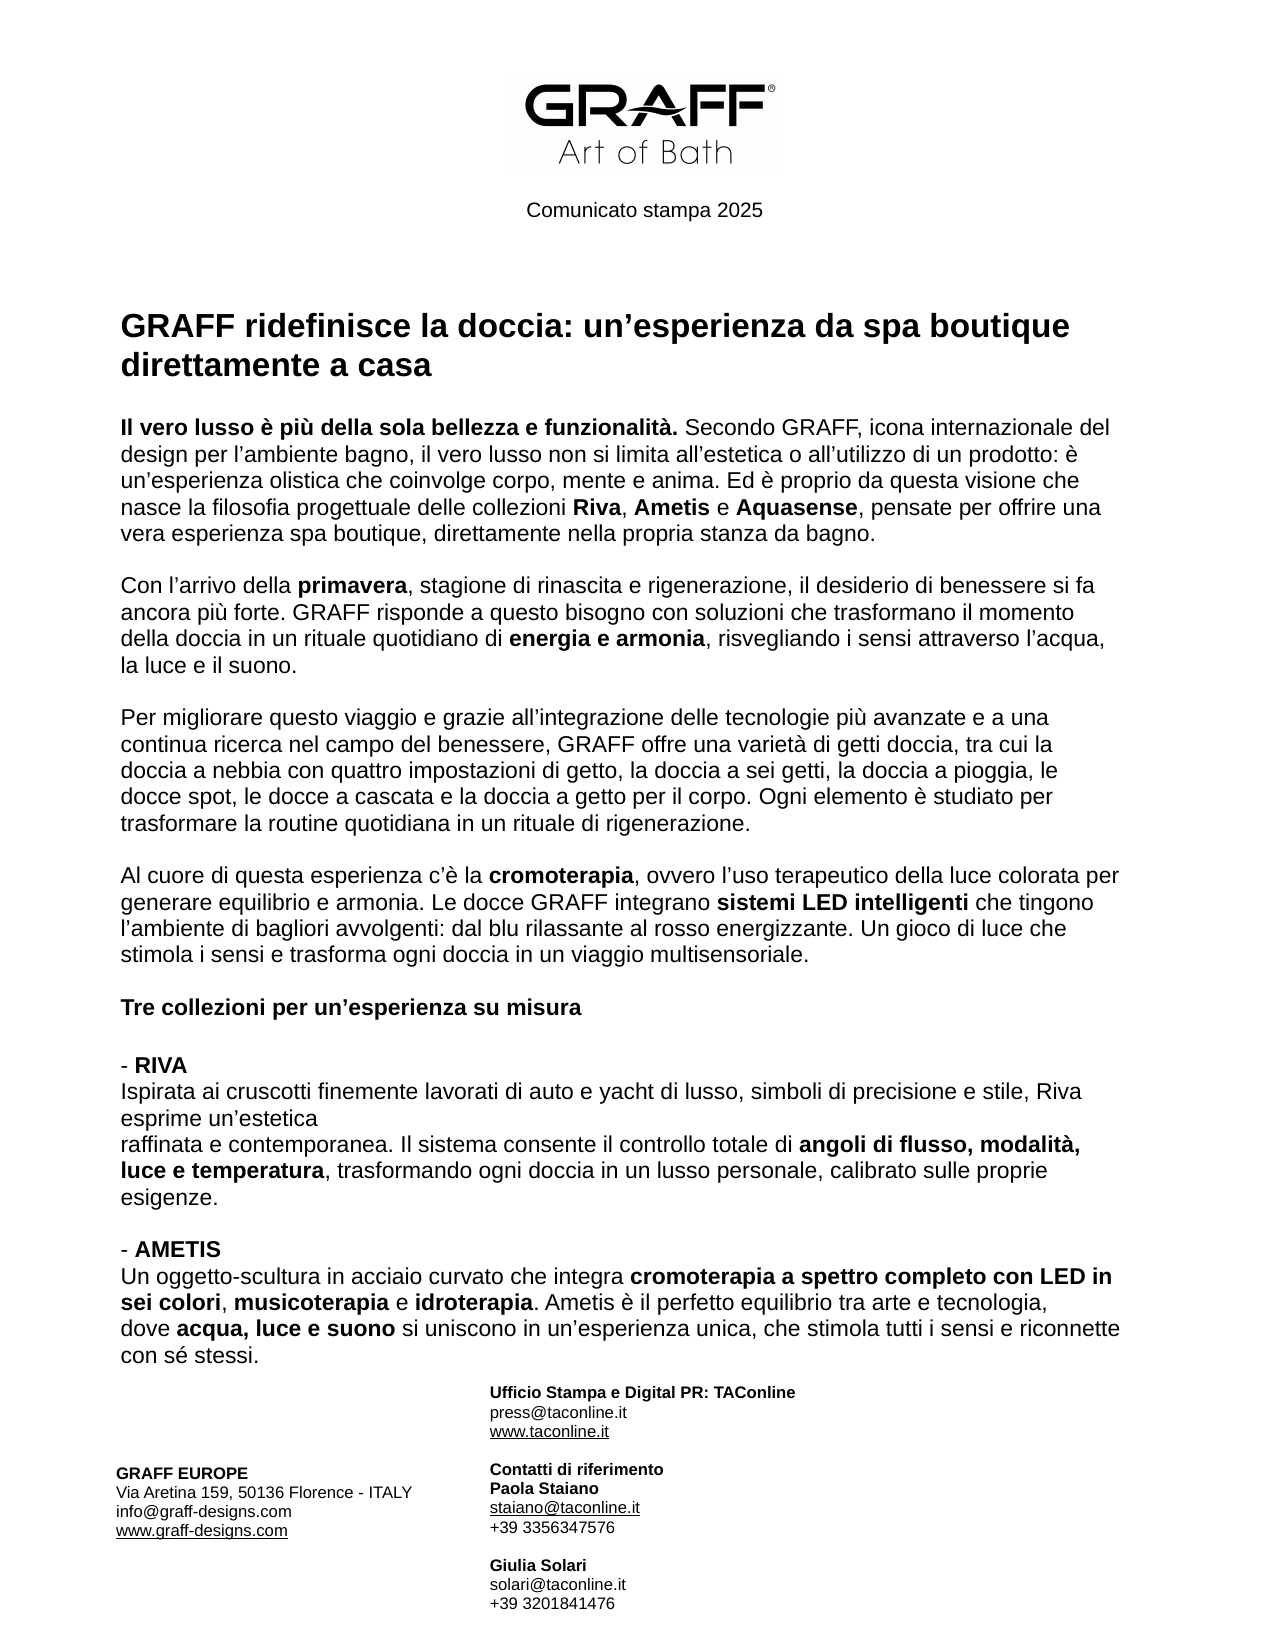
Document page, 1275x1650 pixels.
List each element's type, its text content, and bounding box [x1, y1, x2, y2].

subtitle Tre collezioni per un’esperienza su misura [120, 994, 1125, 1021]
text Il vero lusso è più della sola bellezza e funzionalità. Secondo GRAFF, icona internazionale del design per l’ambiente bagno, il vero lusso non si limita all’estetica o all’utilizzo di un prodotto: è un’esperienza olistica che coinvolge corpo, mente e anima. Ed è proprio da questa visione che nasce la filosofia progettuale delle collezioni Riva, Ametis e Aquasense, pensate per offrire una vera esperienza spa boutique, direttamente nella propria stanza da bagno. [120, 414, 1125, 546]
subtitle GRAFF ridefinisce la doccia: un’esperienza da spa boutique direttamente a casa [120, 306, 1125, 383]
text Per migliorare questo viaggio e grazie all’integrazione delle tecnologie più avanzate e a una continua ricerca nel campo del benessere, GRAFF offre una varietà di getti doccia, tra cui la doccia a nebbia con quattro impostazioni di getto, la doccia a sei getti, la doccia a pioggia, le docce spot, le docce a cascata e la doccia a getto per il corpo. Ogni elemento è studiato per trasformare la routine quotidiana in un rituale di rigenerazione. [120, 704, 1125, 836]
text - RIVA Ispirata ai cruscotti finemente lavorati di auto e yacht di lusso, simboli di precisione e stile, Riva esprime un’estetica [120, 1052, 1125, 1131]
picture [509, 75, 781, 175]
text Al cuore di questa esperienza c’è la cromoterapia, ovvero l’uso terapeutico della luce colorata per generare equilibrio e armonia. Le docce GRAFF integrano sistemi LED intelligenti che tingono l’ambiente di bagliori avvolgenti: dal blu rilassante al rosso energizzante. Un gioco di luce che stimola i sensi e trasforma ogni doccia in un viaggio multisensoriale. [120, 862, 1125, 968]
text raffinata e contemporanea. Il sistema consente il controllo totale di angoli di flusso, modalità, luce e temperatura, trasformando ogni doccia in un lusso personale, calibrato sulle proprie esigenze. [120, 1131, 1125, 1210]
text Con l’arrivo della primavera, stagione di rinascita e rigenerazione, il desiderio di benessere si fa ancora più forte. GRAFF risponde a questo bisogno con soluzioni che trasformano il momento della doccia in un rituale quotidiano di energia e armonia, risvegliando i sensi attraverso l’acqua, la luce e il suono. [120, 572, 1125, 678]
text - AMETIS Un oggetto-scultura in acciaio curvato che integra cromoterapia a spettro completo con LED in sei colori, musicoterapia e idroterapia. Ametis è il perfetto equilibrio tra arte e tecnologia, dove acqua, luce e suono si uniscono in un’esperienza unica, che stimola tutti i sensi e riconnette con sé stessi. [120, 1236, 1125, 1368]
